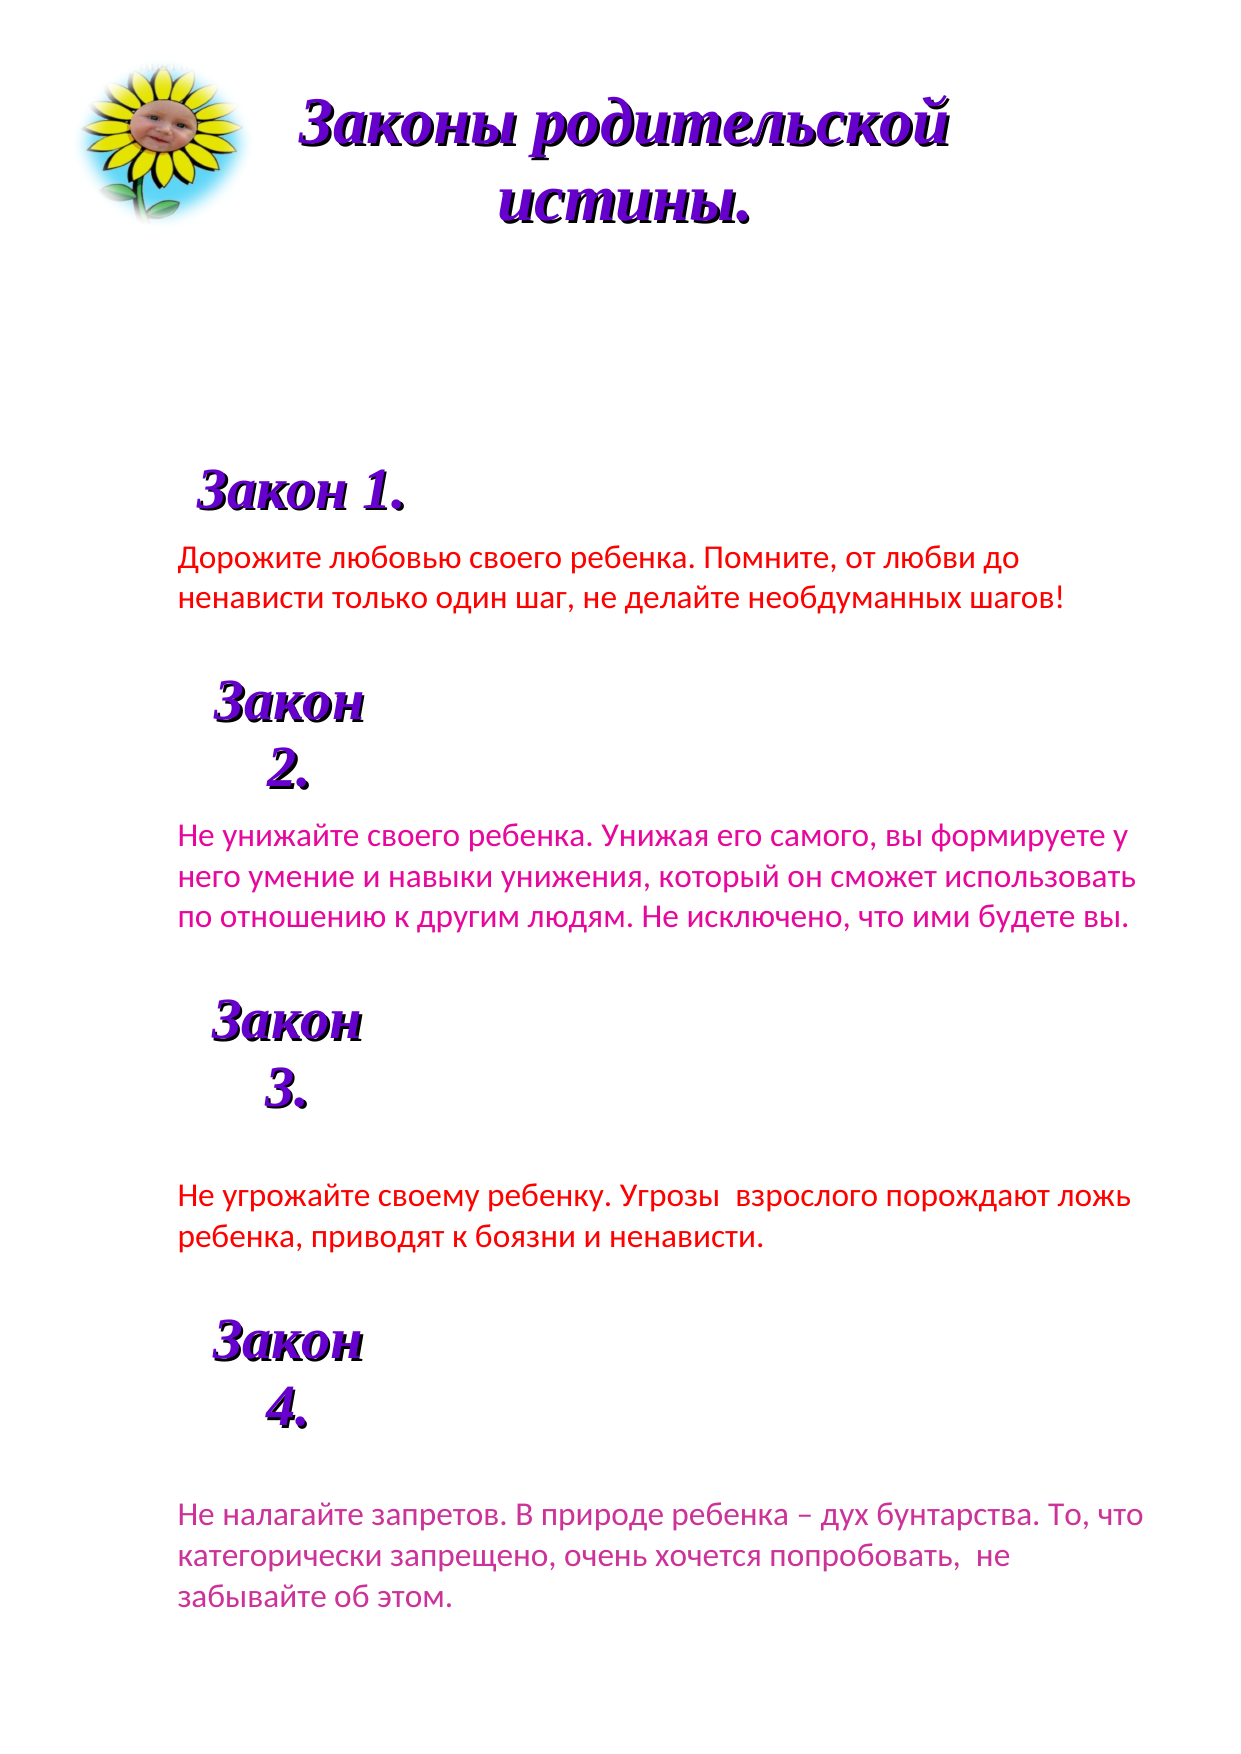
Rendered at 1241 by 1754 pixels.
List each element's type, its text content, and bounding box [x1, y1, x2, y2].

text Не унижайте своего ребенка. Унижая его самого, вы формируете у него умение и навыки унижения, который он сможет использовать по отношению к другим людям. Не исключено, что ими будете вы. [177, 814, 1152, 936]
text Не угрожайте своему ребенку. Угрозы взрослого порождают ложь ребенка, приводят к боязни и ненависти. [177, 1174, 1152, 1256]
picture [100, 87, 226, 200]
text Дорожите любовью своего ребенка. Помните, от любви до ненависти только один шаг, не делайте необдуманных шагов! [177, 536, 1152, 617]
text Не налагайте запретов. В природе ребенка – дух бунтарства. То, что категорически запрещено, очень хочется попробовать, не забывайте об этом. [177, 1493, 1152, 1615]
